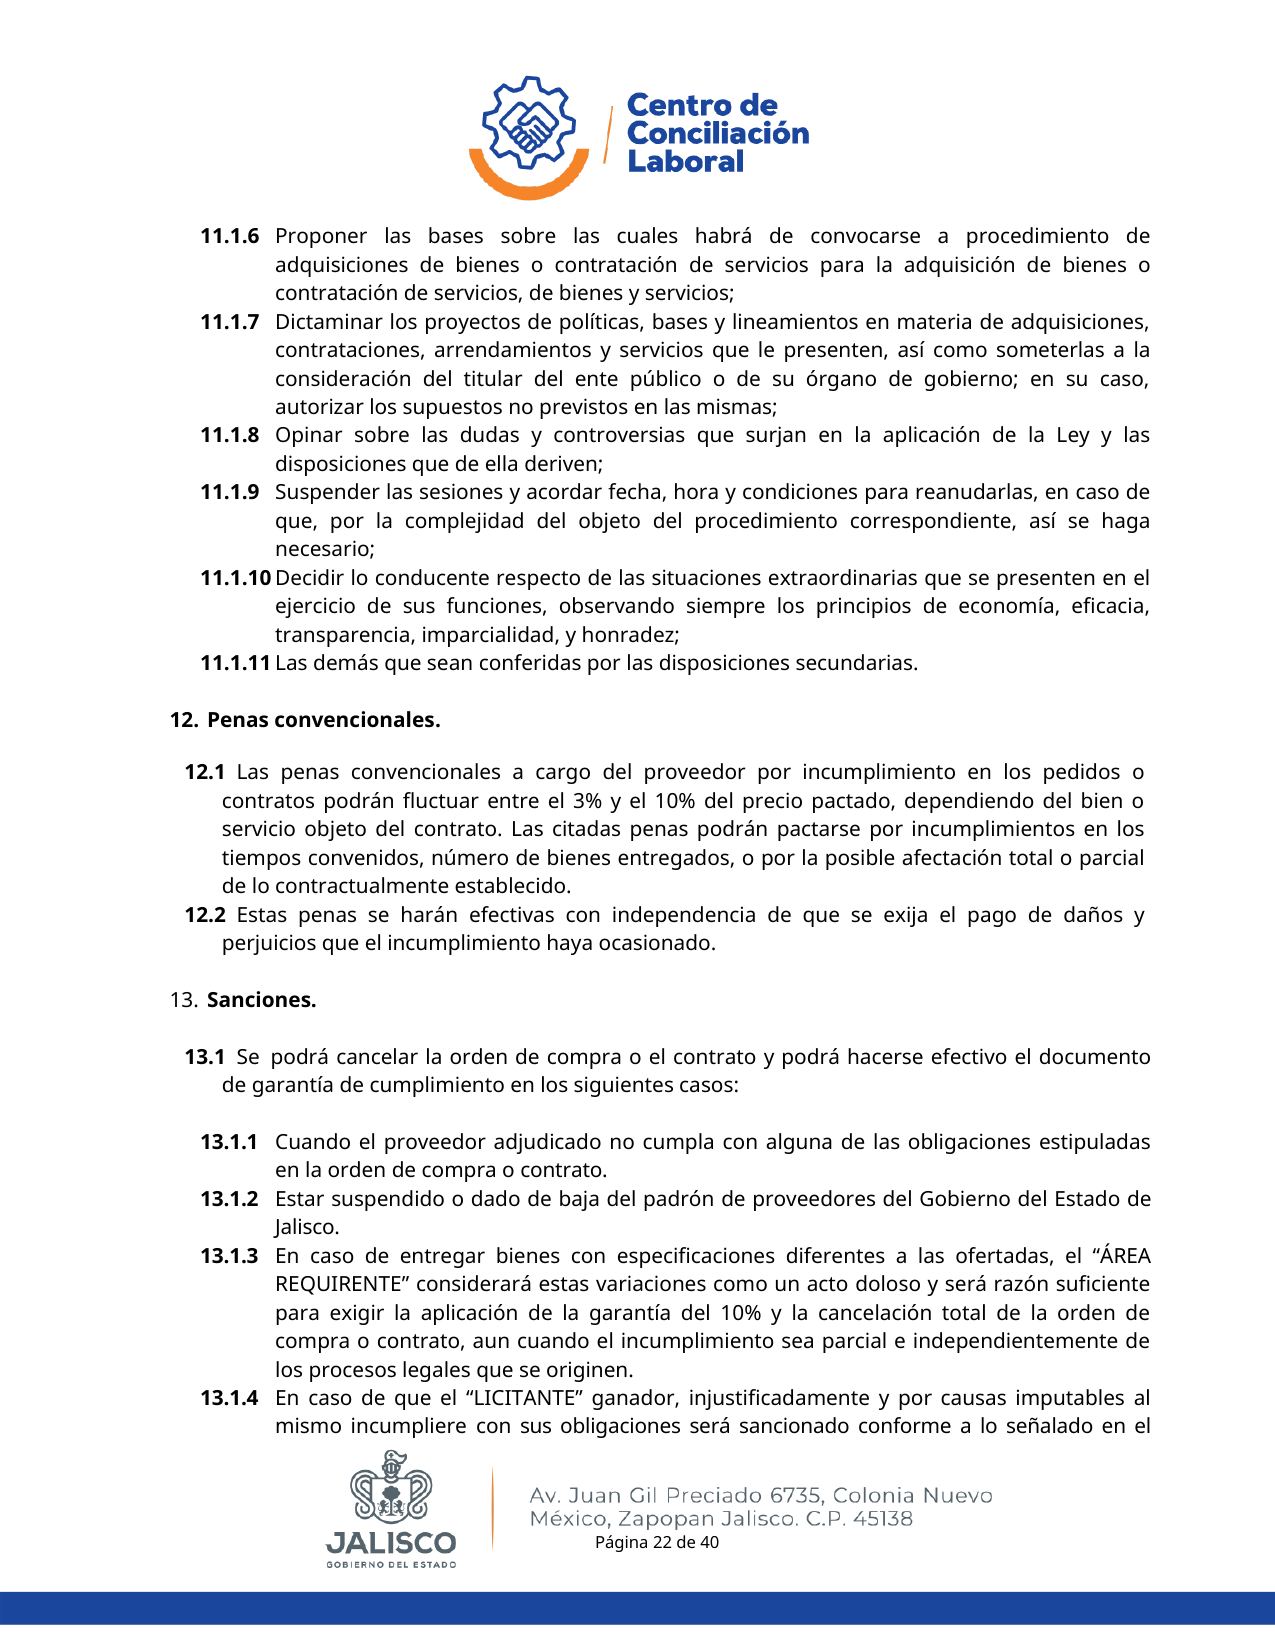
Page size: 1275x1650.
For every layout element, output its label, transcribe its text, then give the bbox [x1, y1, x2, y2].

list Opinar sobre las dudas y controversias que surjan en la aplicación de la Ley y las disposiciones que de ella deriven; [200, 421, 1152, 477]
list Dictaminar los proyectos de políticas, bases y lineamientos en materia de adquisiciones, contrataciones, arrendamientos y servicios que le presenten, así como someterlas a la consideración del titular del ente público o de su órgano de gobierno; en su caso, autorizar los supuestos no previstos en las mismas; [200, 307, 1152, 421]
list Decidir lo conducente respecto de las situaciones extraordinarias que se presenten en el ejercicio de sus funciones, observando siempre los principios de economía, eficacia, transparencia, imparcialidad, y honradez; [200, 563, 1152, 648]
list Las demás que sean conferidas por las disposiciones secundarias. [200, 648, 1152, 677]
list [200, 1383, 1152, 1440]
list Estar suspendido o dado de baja del padrón de proveedores del Gobierno del Estado de Jalisco. [200, 1184, 1152, 1241]
list Cuando el proveedor adjudicado no cumpla con alguna de las obligaciones estipuladas en la orden de compra o contrato. [200, 1127, 1152, 1184]
list Se podrá cancelar la orden de compra o el contrato y podrá hacerse efectivo el documento de garantía de cumplimiento en los siguientes casos: [184, 1042, 1152, 1099]
subtitle Sanciones. [169, 985, 1146, 1013]
list Suspender las sesiones y acordar fecha, hora y condiciones para reanudarlas, en caso de que, por la complejidad del objeto del procedimiento correspondiente, así se haga necesario; [200, 477, 1152, 563]
subtitle Penas convencionales. [169, 705, 1146, 733]
list En caso de entregar bienes con especificaciones diferentes a las ofertadas, el “ÁREA REQUIRENTE” considerará estas variaciones como un acto doloso y será razón suficiente para exigir la aplicación de la garantía del 10% y la cancelación total de la orden de compra o contrato, aun cuando el incumplimiento sea parcial e independientemente de los procesos legales que se originen. [200, 1241, 1152, 1383]
picture [0, 3, 1275, 1650]
list Proponer las bases sobre las cuales habrá de convocarse a procedimiento de adquisiciones de bienes o contratación de servicios para la adquisición de bienes o contratación de servicios, de bienes y servicios; [200, 222, 1152, 307]
list Estas penas se harán efectivas con independencia de que se exija el pago de daños y perjuicios que el incumplimiento haya ocasionado. [184, 900, 1146, 957]
list Las penas convencionales a cargo del proveedor por incumplimiento en los pedidos o contratos podrán fluctuar entre el 3% y el 10% del precio pactado, dependiendo del bien o servicio objeto del contrato. Las citadas penas podrán pactarse por incumplimientos en los tiempos convenidos, número de bienes entregados, o por la posible afectación total o parcial de lo contractualmente establecido. [184, 757, 1146, 900]
